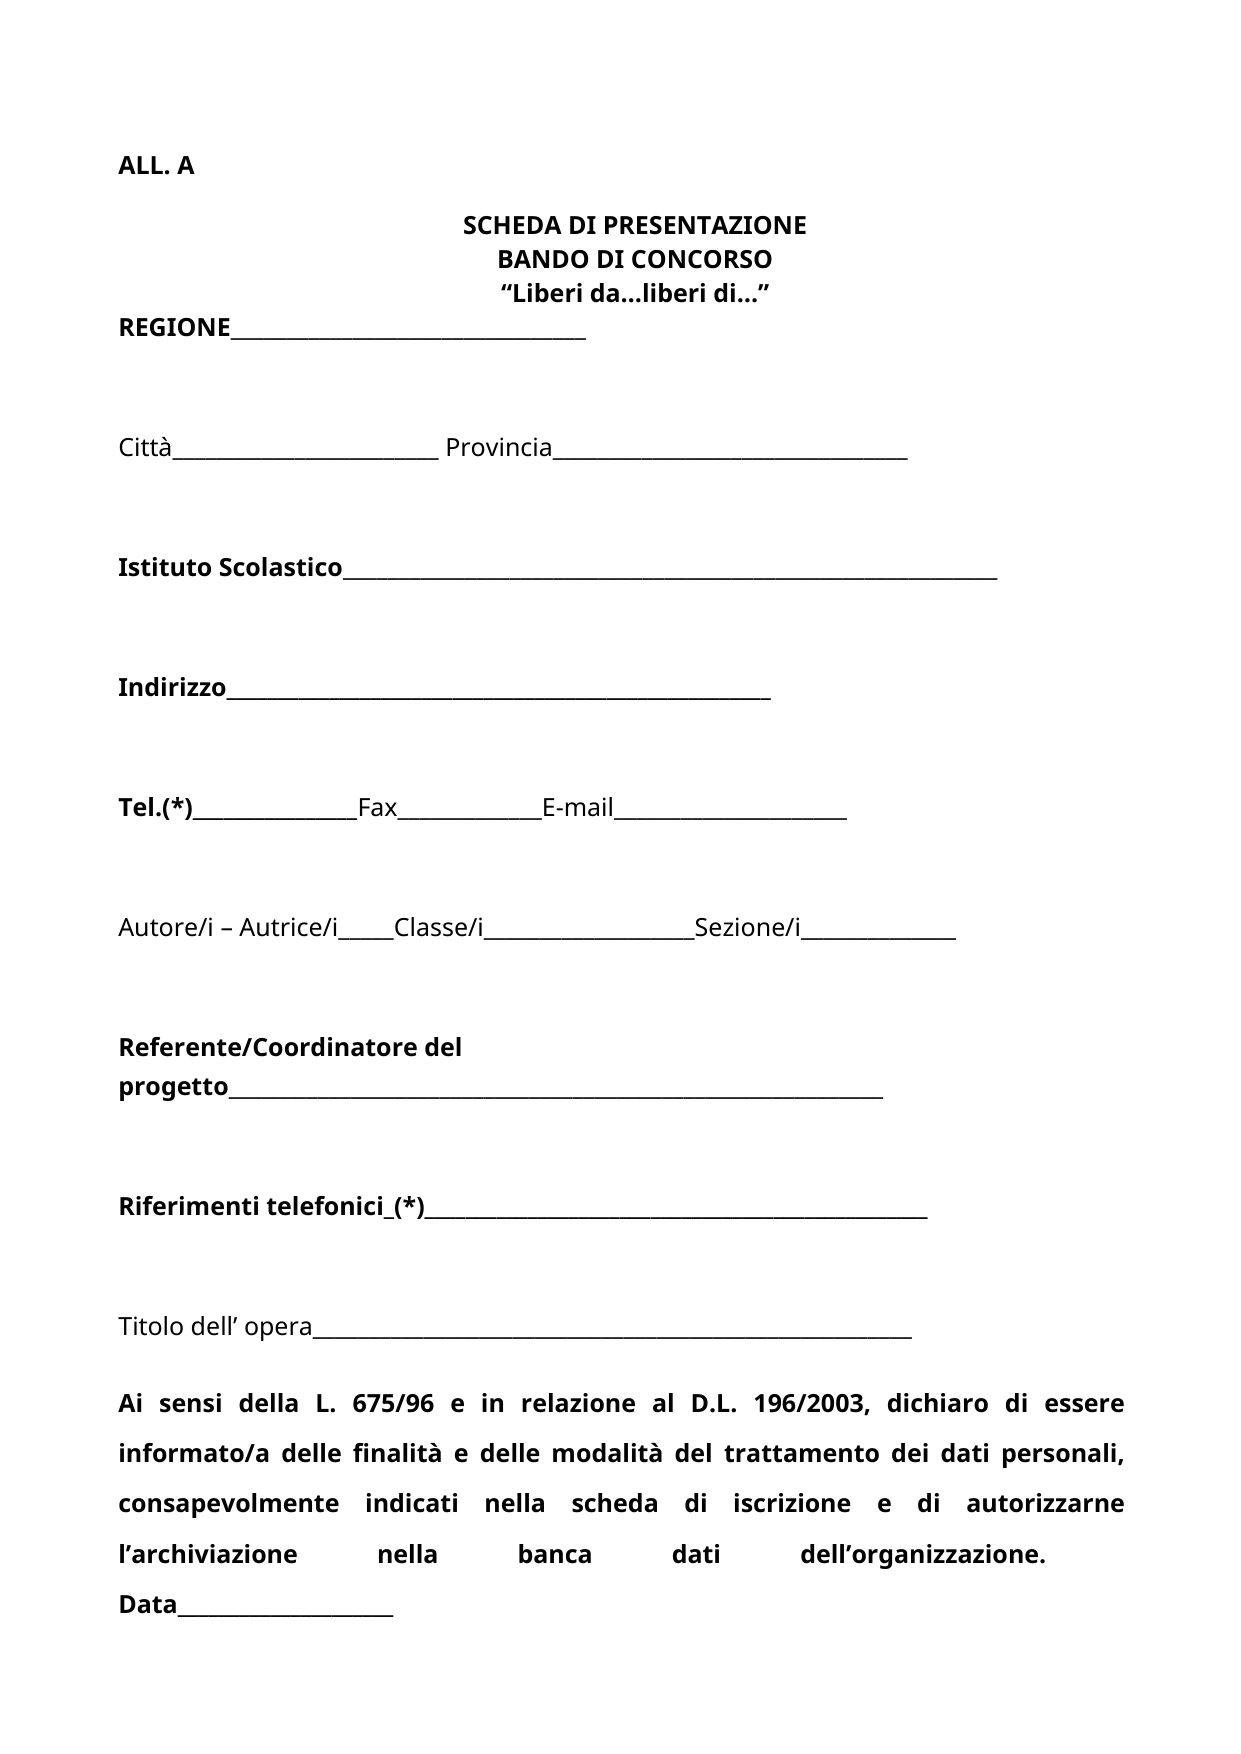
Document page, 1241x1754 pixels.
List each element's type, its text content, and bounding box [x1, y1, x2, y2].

text Ai sensi della L. 675/96 e in relazione al D.L. 196/2003, dichiaro di essere informato/a delle finalità e delle modalità del trattamento dei dati personali, consapevolmente indicati nella scheda di iscrizione e di autorizzarne l’archiviazione nella banca dati dell’organizzazione. Data_____________________ [118, 1369, 1126, 1621]
text Titolo dell’ opera______________________________________________________ [118, 1309, 1152, 1343]
text Riferimenti telefonici_(*)_________________________________________________ [118, 1189, 1152, 1223]
text REGIONE________________________________ [118, 310, 1152, 344]
text Referente/Coordinatore del progetto___________________________________________________________ [118, 1030, 1152, 1103]
text Indirizzo_____________________________________________________ [118, 670, 1152, 704]
text Istituto Scolastico___________________________________________________________ [118, 550, 1152, 584]
text Tel.(*)________________Fax_____________E-mail_____________________ [118, 790, 1152, 824]
text Autore/i – Autrice/i_____Classe/i___________________Sezione/i______________ [118, 910, 1152, 944]
text BANDO DI CONCORSO [118, 242, 1152, 276]
text “Liberi da…liberi di…” [118, 276, 1152, 310]
text SCHEDA DI PRESENTAZIONE [118, 208, 1152, 242]
text Città________________________ Provincia________________________________ [118, 430, 1152, 464]
text ALL. A [118, 148, 1152, 182]
